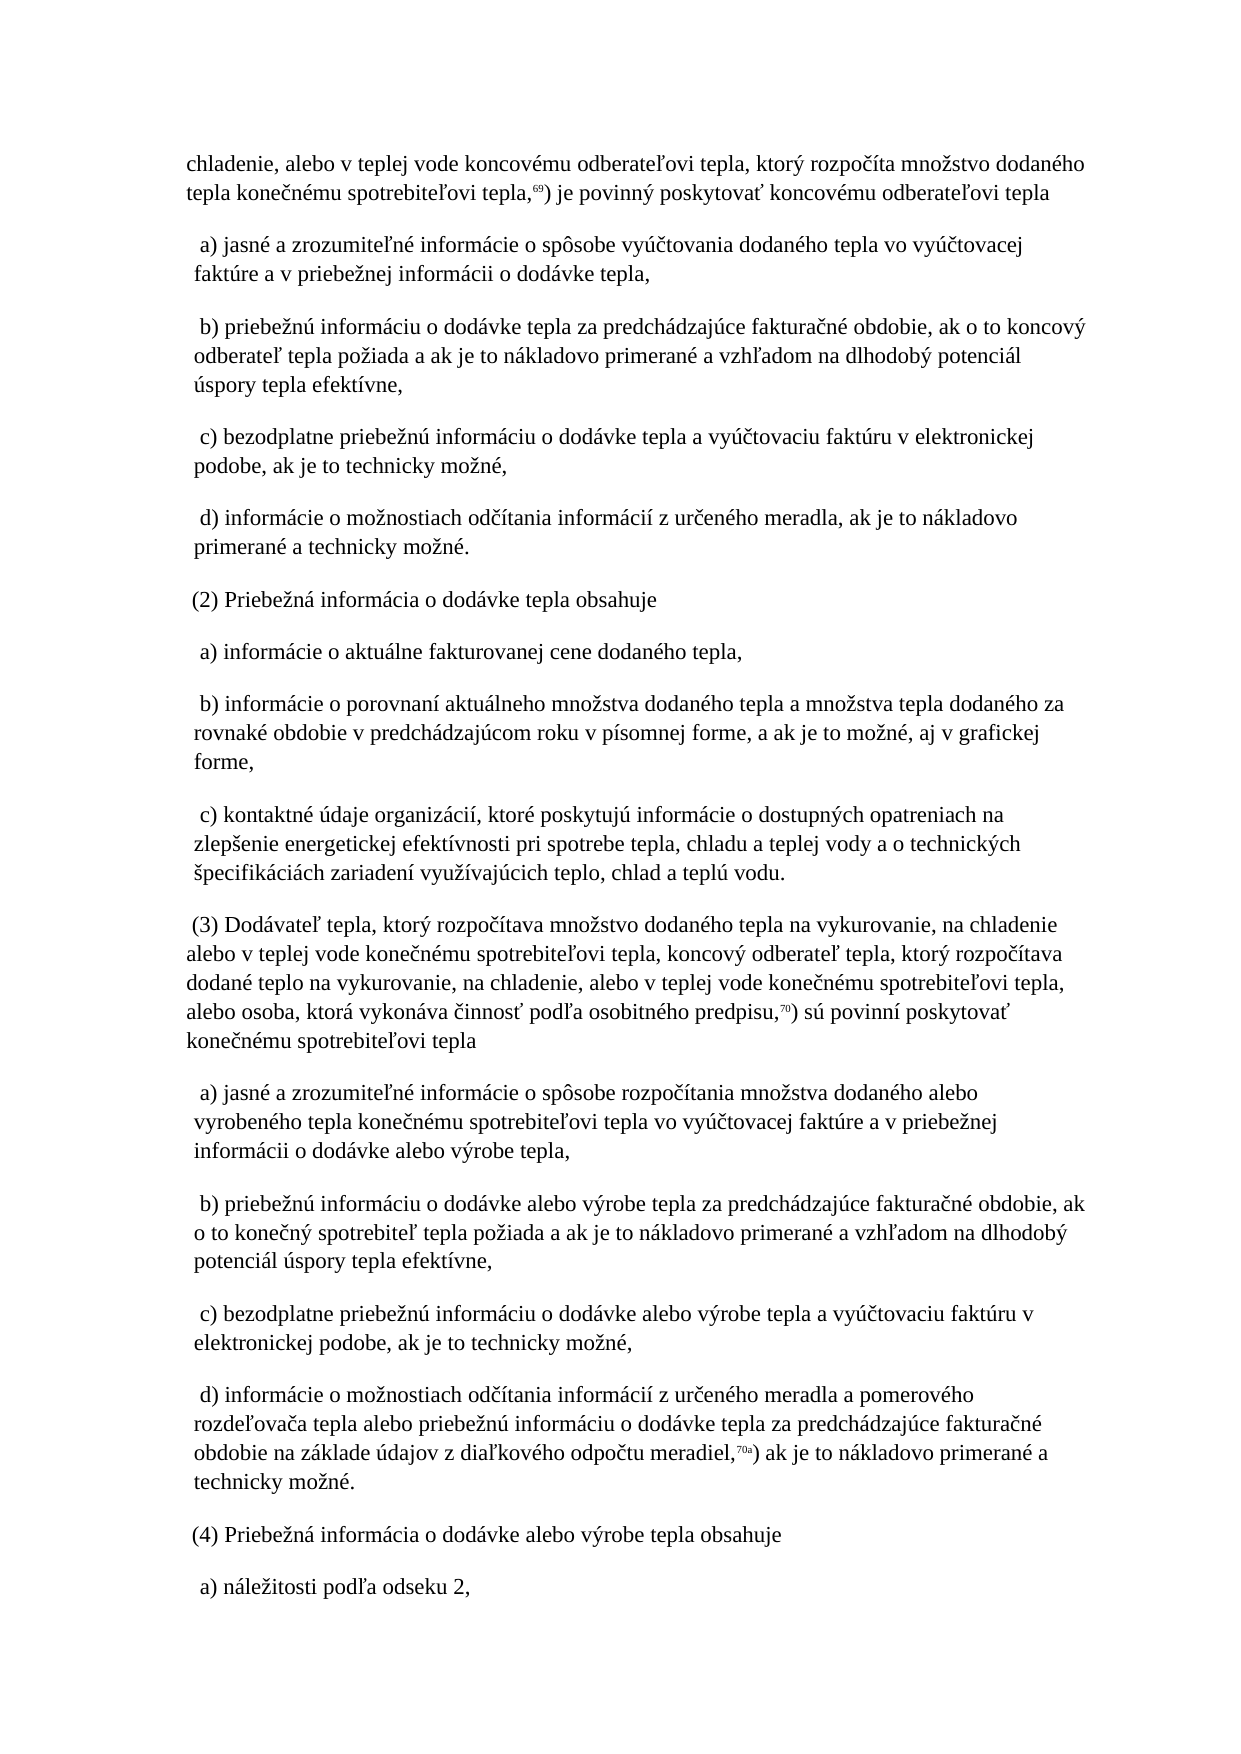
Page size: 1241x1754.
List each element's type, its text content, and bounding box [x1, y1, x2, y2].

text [186, 150, 1090, 205]
text a) informácie o aktuálne fakturovanej cene dodaného tepla, [194, 638, 1090, 664]
text c) bezodplatne priebežnú informáciu o dodávke alebo výrobe tepla a vyúčtovaciu faktúru v elektronickej podobe, ak je to technicky možné, [194, 1300, 1090, 1355]
text d) informácie o možnostiach odčítania informácií z určeného meradla, ak je to nákladovo primerané a technicky možné. [194, 504, 1090, 560]
text a) jasné a zrozumiteľné informácie o spôsobe rozpočítania množstva dodaného alebo vyrobeného tepla konečnému spotrebiteľovi tepla vo vyúčtovacej faktúre a v priebežnej informácii o dodávke alebo výrobe tepla, [194, 1079, 1090, 1164]
text (3) Dodávateľ tepla, ktorý rozpočítava množstvo dodaného tepla na vykurovanie, na chladenie alebo v teplej vode konečnému spotrebiteľovi tepla, koncový odberateľ tepla, ktorý rozpočítava dodané teplo na vykurovanie, na chladenie, alebo v teplej vode konečnému spotrebiteľovi tepla, alebo osoba, ktorá vykonáva činnosť podľa osobitného predpisu,70) sú povinní poskytovať konečnému spotrebiteľovi tepla [186, 911, 1090, 1053]
text c) bezodplatne priebežnú informáciu o dodávke tepla a vyúčtovaciu faktúru v elektronickej podobe, ak je to technicky možné, [194, 423, 1090, 478]
text c) kontaktné údaje organizácií, ktoré poskytujú informácie o dostupných opatreniach na zlepšenie energetickej efektívnosti pri spotrebe tepla, chladu a teplej vody a o technických špecifikáciách zariadení využívajúcich teplo, chlad a teplú vodu. [194, 801, 1090, 885]
text b) priebežnú informáciu o dodávke alebo výrobe tepla za predchádzajúce fakturačné obdobie, ak o to konečný spotrebiteľ tepla požiada a ak je to nákladovo primerané a vzhľadom na dlhodobý potenciál úspory tepla efektívne, [194, 1190, 1090, 1274]
text b) priebežnú informáciu o dodávke tepla za predchádzajúce fakturačné obdobie, ak o to koncový odberateľ tepla požiada a ak je to nákladovo primerané a vzhľadom na dlhodobý potenciál úspory tepla efektívne, [194, 313, 1090, 397]
text (4) Priebežná informácia o dodávke alebo výrobe tepla obsahuje [186, 1521, 1090, 1547]
text a) náležitosti podľa odseku 2, [194, 1573, 1090, 1599]
text (2) Priebežná informácia o dodávke tepla obsahuje [186, 586, 1090, 612]
text d) informácie o možnostiach odčítania informácií z určeného meradla a pomerového rozdeľovača tepla alebo priebežnú informáciu o dodávke tepla za predchádzajúce fakturačné obdobie na základe údajov z diaľkového odpočtu meradiel,70a) ak je to nákladovo primerané a technicky možné. [194, 1381, 1090, 1494]
text b) informácie o porovnaní aktuálneho množstva dodaného tepla a množstva tepla dodaného za rovnaké obdobie v predchádzajúcom roku v písomnej forme, a ak je to možné, aj v grafickej forme, [194, 691, 1090, 775]
text a) jasné a zrozumiteľné informácie o spôsobe vyúčtovania dodaného tepla vo vyúčtovacej faktúre a v priebežnej informácii o dodávke tepla, [194, 231, 1090, 287]
